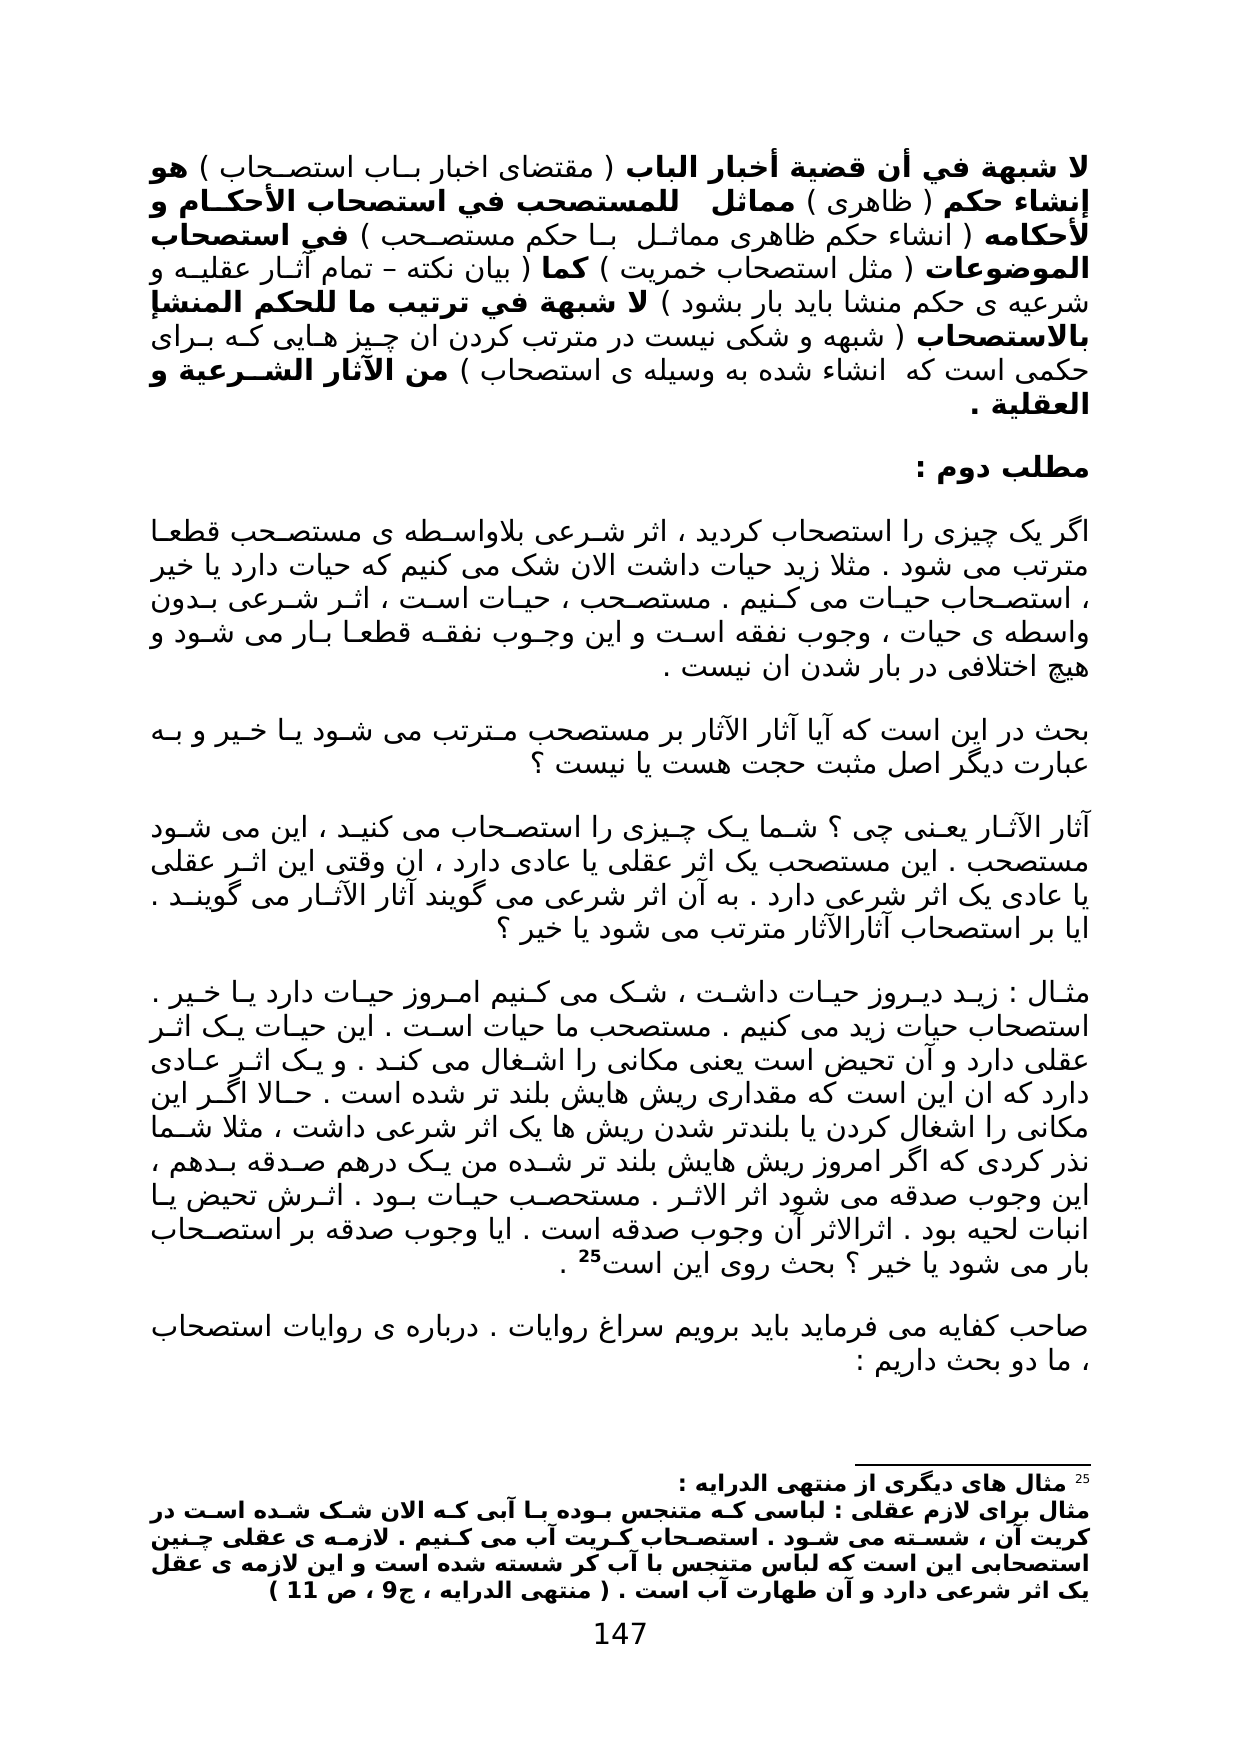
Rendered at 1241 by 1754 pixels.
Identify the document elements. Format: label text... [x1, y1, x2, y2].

text خلاصه : لاتنقض الیقین باشک در استصحاب حکم ، جعل حکم ظاهری مماثل با خود مستصحب می کند و در استصحاب موضوع ، جعل حکم ظاهری مماثل با حکم مستصحب می کند . 67 [150, 277, 1090, 384]
text لا شبهة في أن قضية أخبار الباب ( مقتضای اخبار باب استصحاب ) هو إنشاء حكم ( ظاهری ) مماثل للمستصحب في استصحاب الأحكام و لأحكامه ( انشاء حکم ظاهری مماثل با حکم مستصحب ) في استصحاب الموضوعات ( مثل استصحاب خمریت ) كما ( بیان نکته – تمام آثار عقلیه و شرعیه ی حکم منشا باید بار بشود ) لا شبهة في ترتيب ما للحكم المنشإ بالاستصحاب ( شبهه و شکی نیست در مترتب کردن ان چیز هایی که برای حکمی است که انشاء شده به وسیله ی استصحاب ) من الآثار الشرعية و العقلية . [150, 799, 1090, 1071]
text آثار الآثار یعنی چی ؟ شما یک چیزی را استصحاب می کنید ، این می شود مستصحب . این مستصحب یک اثر عقلی یا عادی دارد ، ان وقتی این اثر عقلی یا عادی یک اثر شرعی دارد . به آن اثر شرعی می گویند آثار الآثار می گویند . ایا بر استصحاب آثارالآثار مترتب می شود یا خیر ؟ [150, 1459, 1090, 1595]
text بحث در این است که آیا آثار الآثار بر مستصحب مترتب می شود یا خیر و به عبارت دیگر اصل مثبت حجت هست یا نیست ؟ [150, 1362, 1090, 1430]
text نکته : در هر دو استصحاب ( استصحاب حکم و موضوع ) بنا شد روایات یک حکمی را برای ما انشاء بکنند . صاحب کفایه می فرماید در هر دو صورت باید تمامی آثار چه آثار عقلیه و شرعیه ی حکم منشا را جاری کنید . وقتی استصحاب وجوب نماز جمعه را که کردم ، روایات وجوب نماز جمعه را انشاء کردند . باید تمام آثار این وجوب نماز جمعه را بار کنیم . آثار عقلی مثل موافقتش واجب است و مخالفتش حرام است . [150, 403, 1090, 621]
text تطبیق : [150, 734, 1090, 768]
text مطلب دوم : [150, 1100, 1090, 1134]
text اگر یک چیزی را استصحاب کردید ، اثر شرعی بلاواسطه ی مستصحب قطعا مترتب می شود . مثلا زید حیات داشت الان شک می کنیم که حیات دارد یا خیر ، استصحاب حیات می کنیم . مستصحب ، حیات است ، اثر شرعی بدون واسطه ی حیات ، وجوب نفقه است و این وجوب نفقه قطعا بار می شود و هیچ اختلافی در بار شدن ان نیست . [150, 1163, 1090, 1333]
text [150, 150, 1090, 257]
